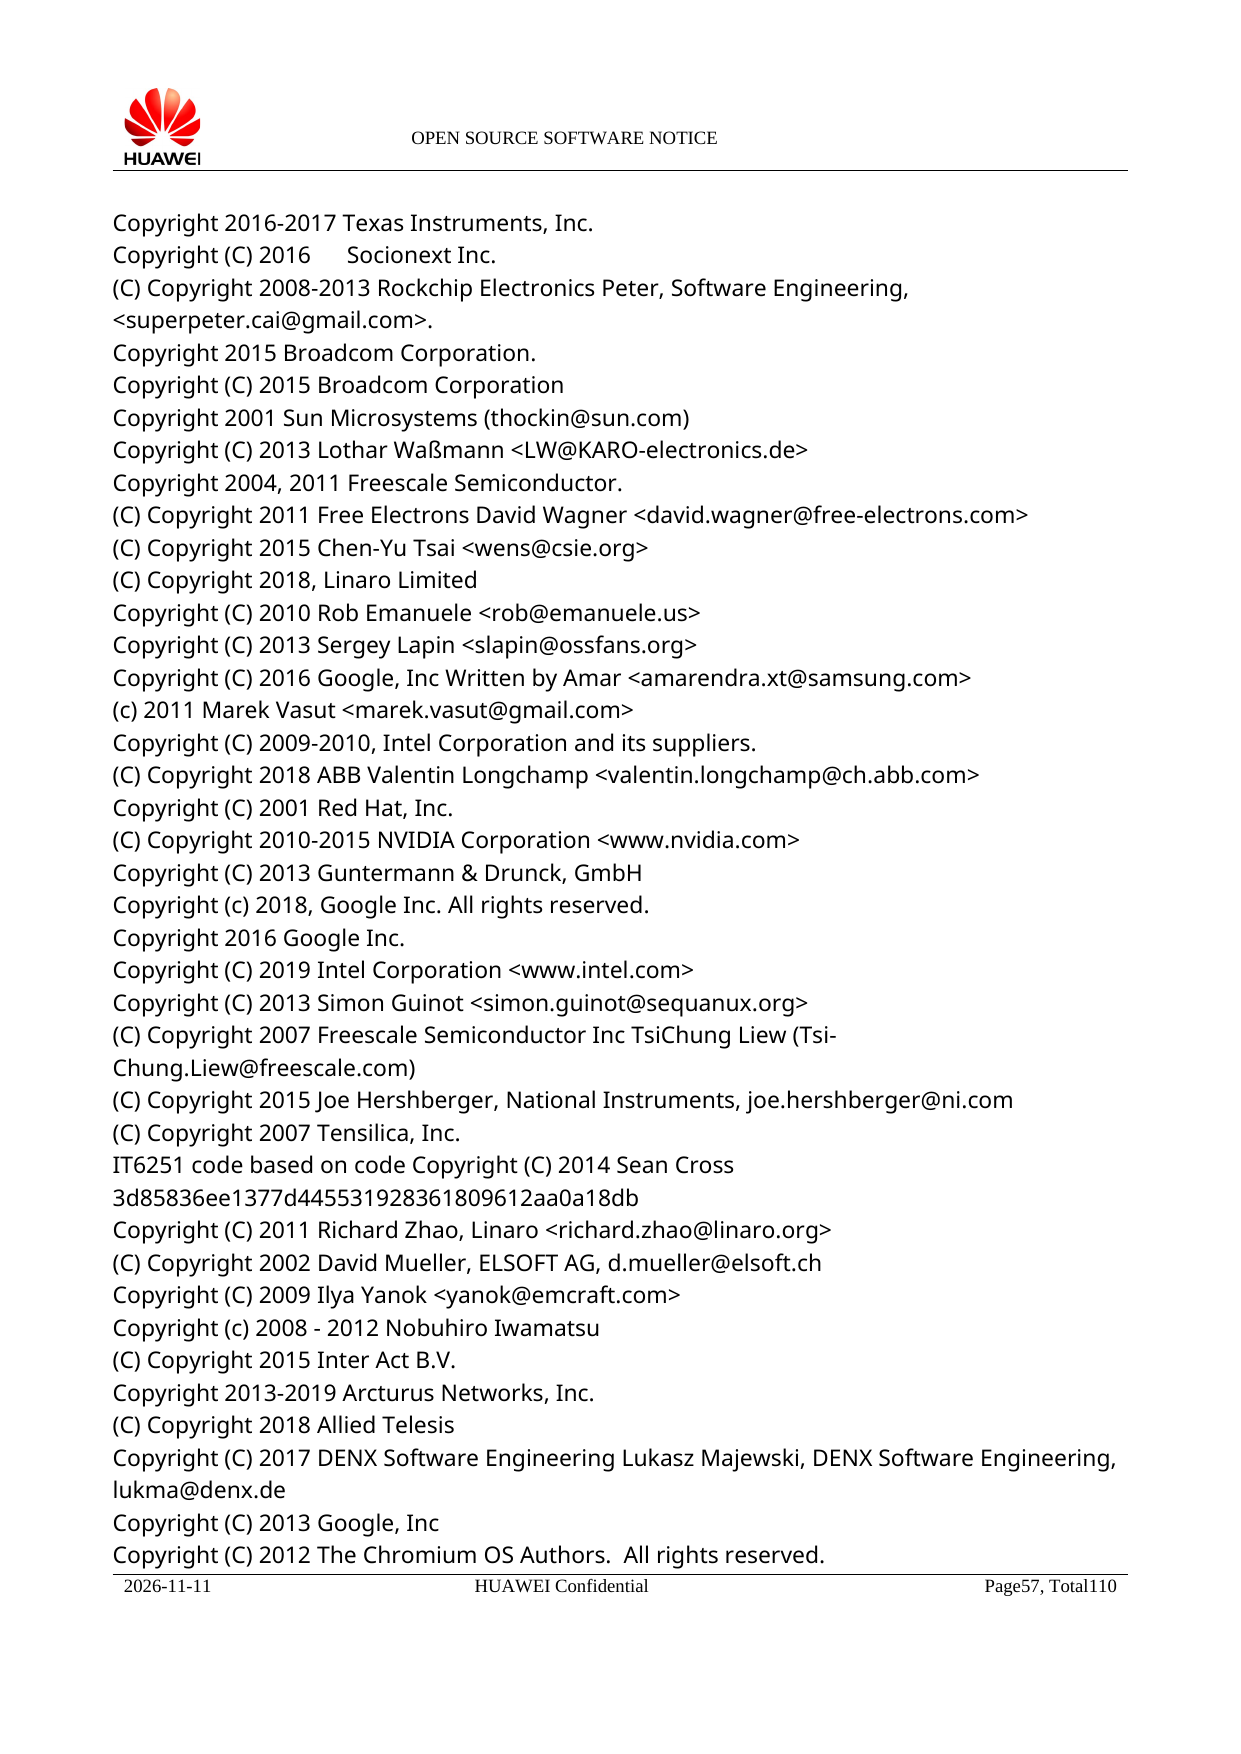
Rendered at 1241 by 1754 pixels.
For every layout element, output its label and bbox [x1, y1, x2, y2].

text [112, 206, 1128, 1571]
picture [124, 88, 201, 165]
